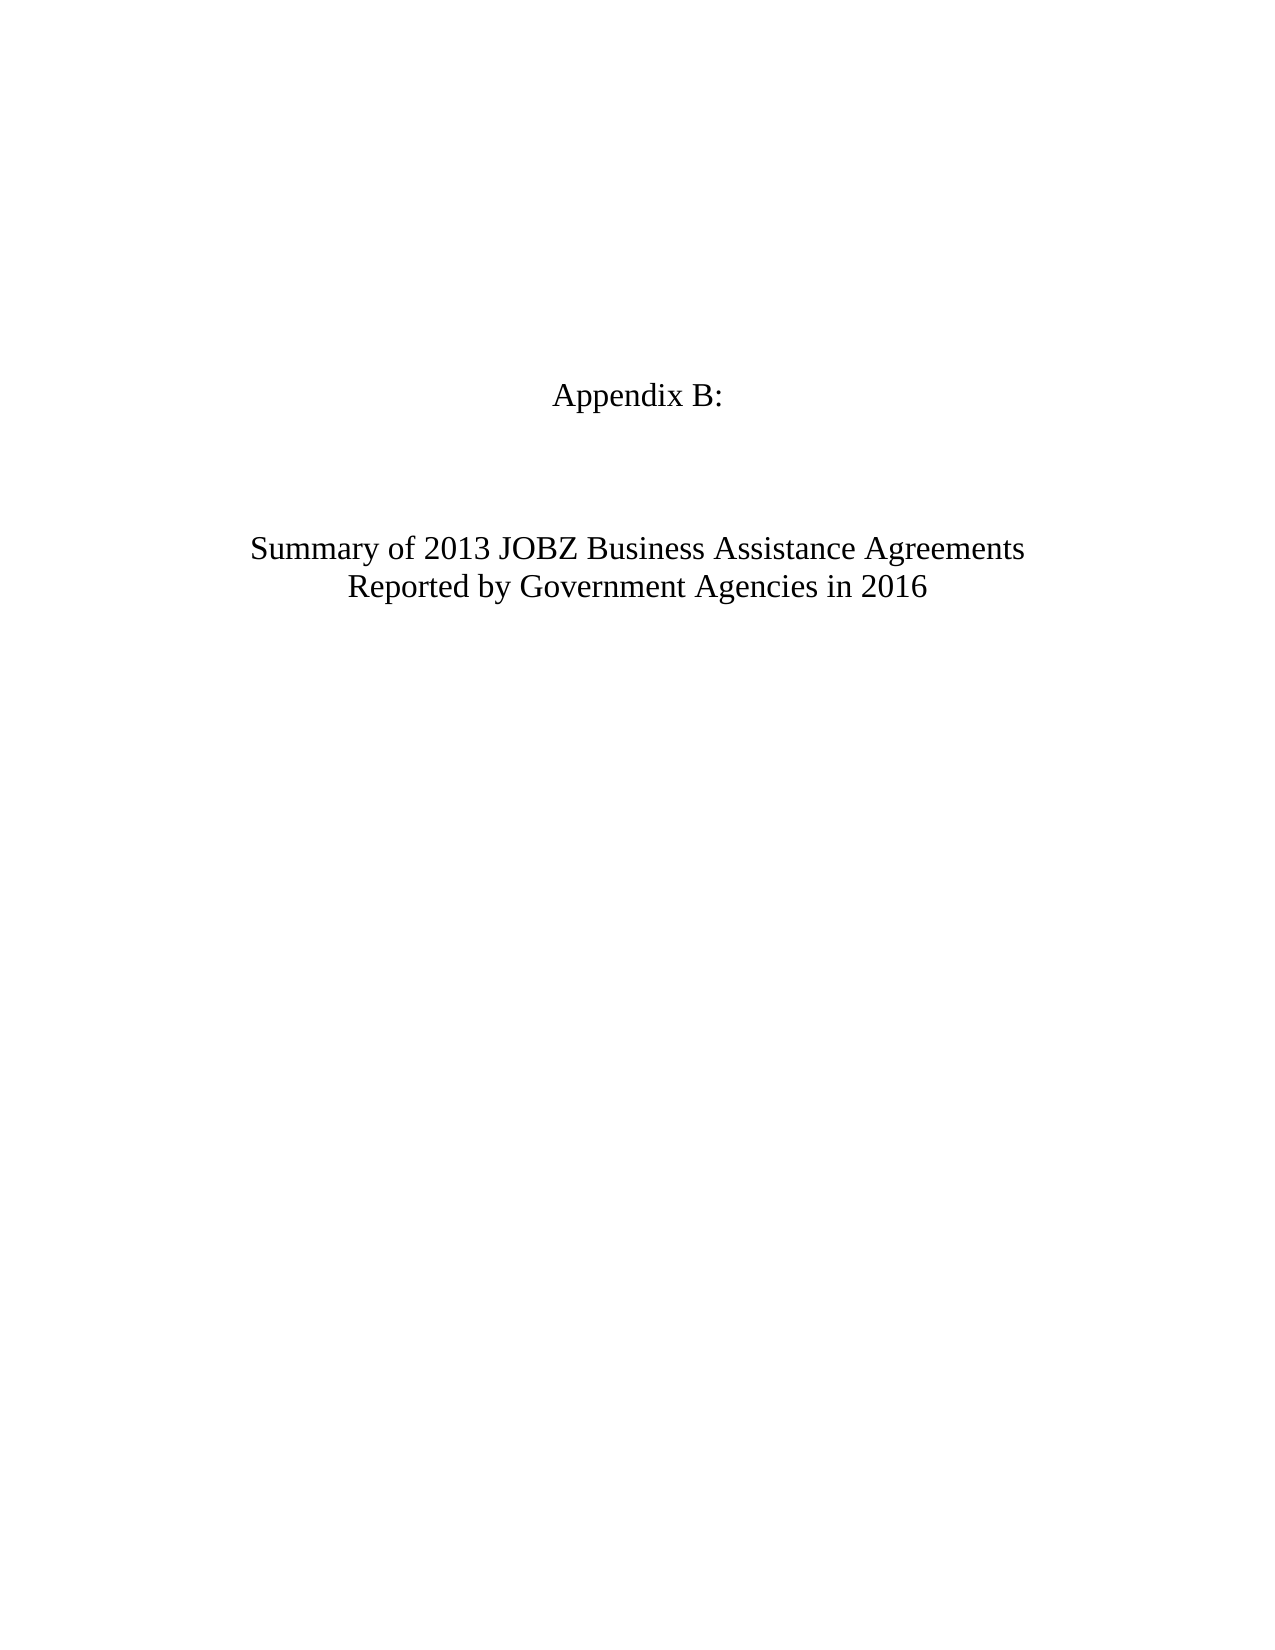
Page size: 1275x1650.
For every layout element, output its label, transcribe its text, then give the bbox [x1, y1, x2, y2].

text Reported by Government Agencies in 2016 [150, 567, 1125, 605]
text Summary of 2013 JOBZ Business Assistance Agreements [150, 528, 1125, 567]
text Appendix B: [150, 375, 1125, 413]
